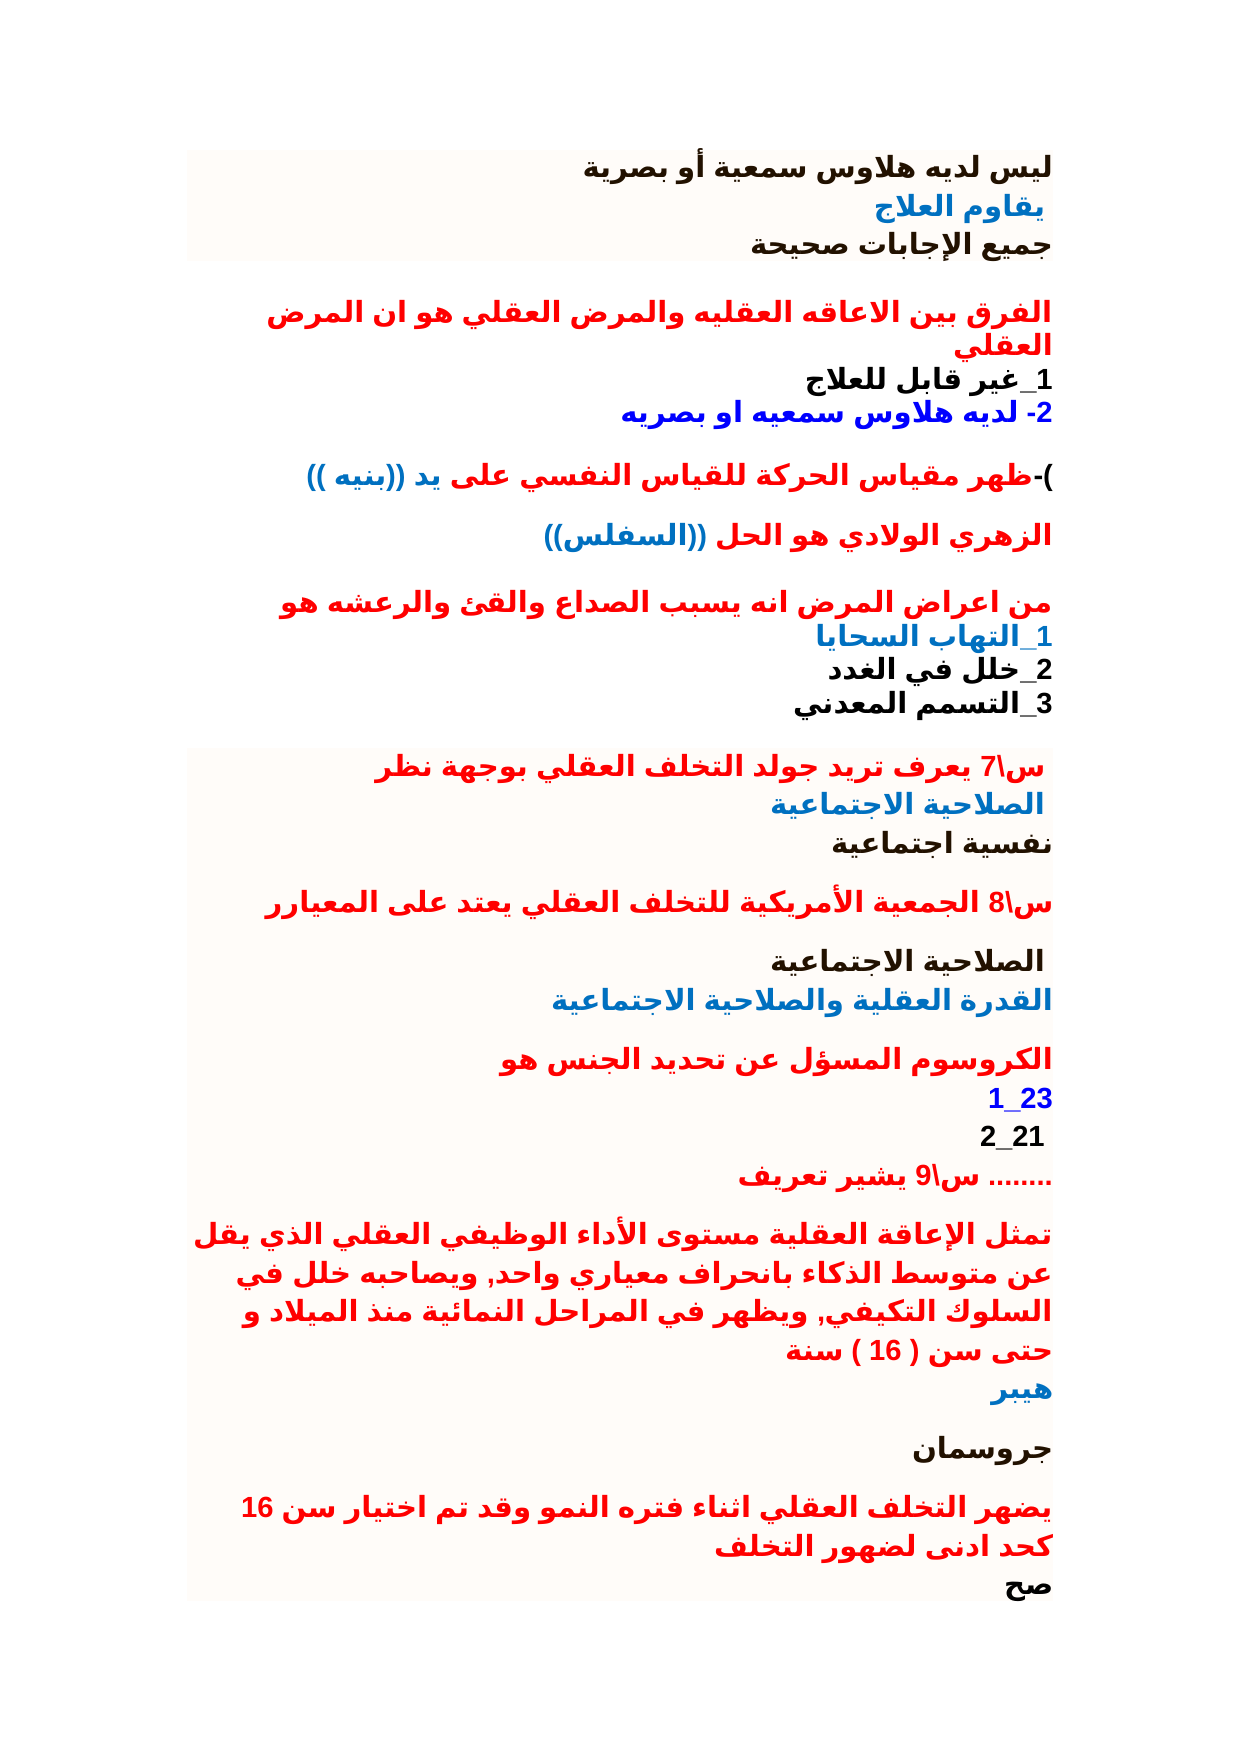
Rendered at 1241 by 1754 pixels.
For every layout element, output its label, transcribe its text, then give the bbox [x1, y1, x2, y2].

text )-ظهر مقياس الحركة للقياس النفسي على يد ((بنيه )) [187, 535, 1053, 569]
text س\8 الجمعية الأمريكية للتخلف العقلي يعتد على المعيارر [187, 962, 1053, 996]
text الزهري الولادي هو الحل ((السفلس)) [187, 594, 1053, 628]
text س\7 يعرف تريد جولد التخلف العقلي بوجهة نظر الصلاحية الاجتماعية نفسية اجتماعية [187, 826, 1053, 936]
text تمثل الإعاقة العقلية مستوى الأداء الوظيفي العقلي الذي يقل عن متوسط الذكاء بانحراف معياري واحد, ويصاحبه خلل في السلوك التكيفي, ويظهر في المراحل النمائية منذ الميلاد و حتى سن ( 16 ) سنة هيبر [187, 1294, 1053, 1482]
text س\6 من صفات المرض العقلي انه غير قابل للعلاج ليس لديه هلاوس سمعية أو بصرية يقاوم العلاج جميع الإجابات صحيحة [187, 150, 1053, 338]
text الفرق بين الاعاقه العقليه والمرض العقلي هو ان المرض العقلي 1_غير قابل للعلاج 2- لديه هلاوس سمعيه او بصريه [187, 372, 1053, 506]
text من اعراض المرض انه يسبب الصداع والقئ والرعشه هو 1_التهاب السحايا 2_خلل في الغدد 3_التسمم المعدني [187, 662, 1053, 796]
text جروسمان [187, 1508, 1053, 1541]
text الكروسوم المسؤل عن تحديد الجنس هو 1_23 2_21 س\9 يشير تعريف ........ [187, 1119, 1053, 1268]
text الصلاحية الاجتماعية القدرة العقلية والصلاحية الاجتماعية [187, 1021, 1053, 1093]
